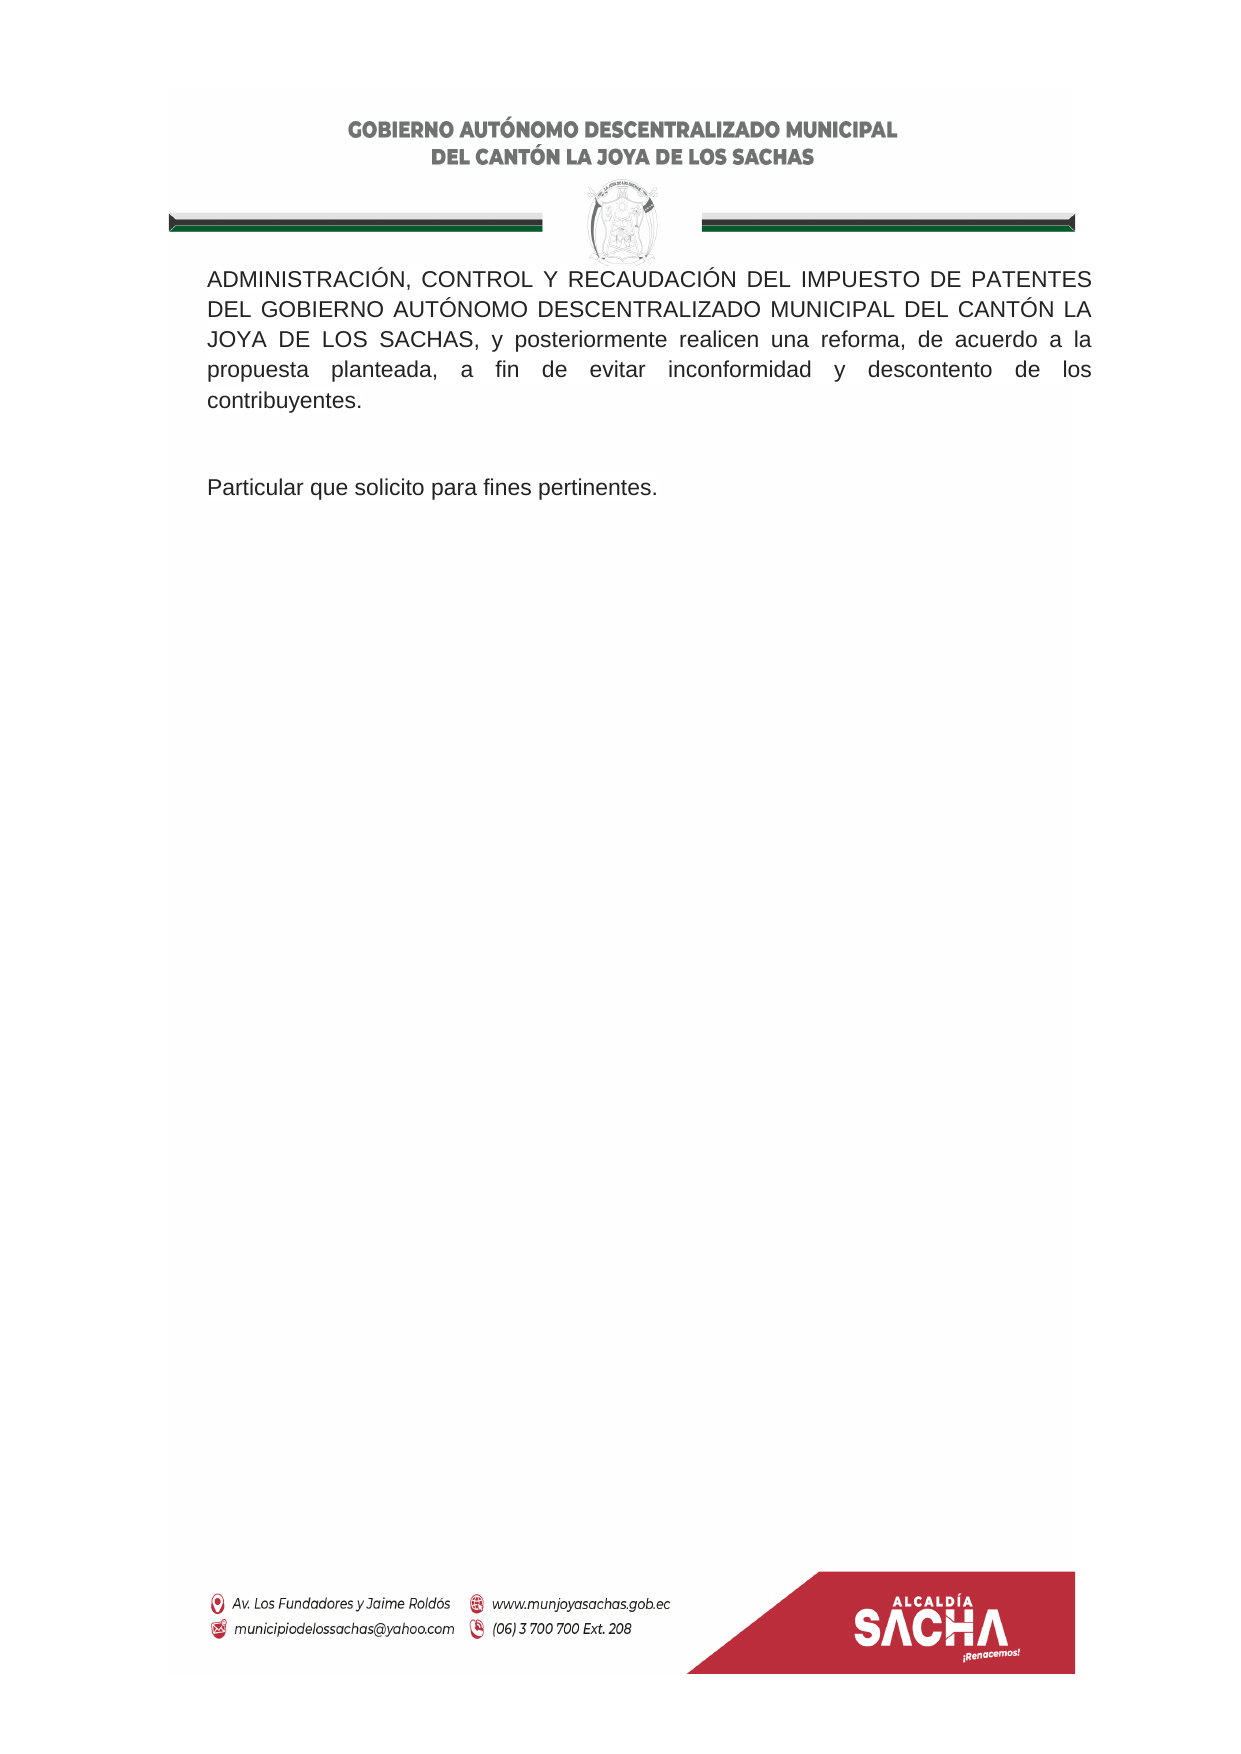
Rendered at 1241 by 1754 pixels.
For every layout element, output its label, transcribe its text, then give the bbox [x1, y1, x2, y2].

text Particular que solicito para fines pertinentes. [207, 473, 1092, 500]
picture [168, 87, 1076, 1675]
